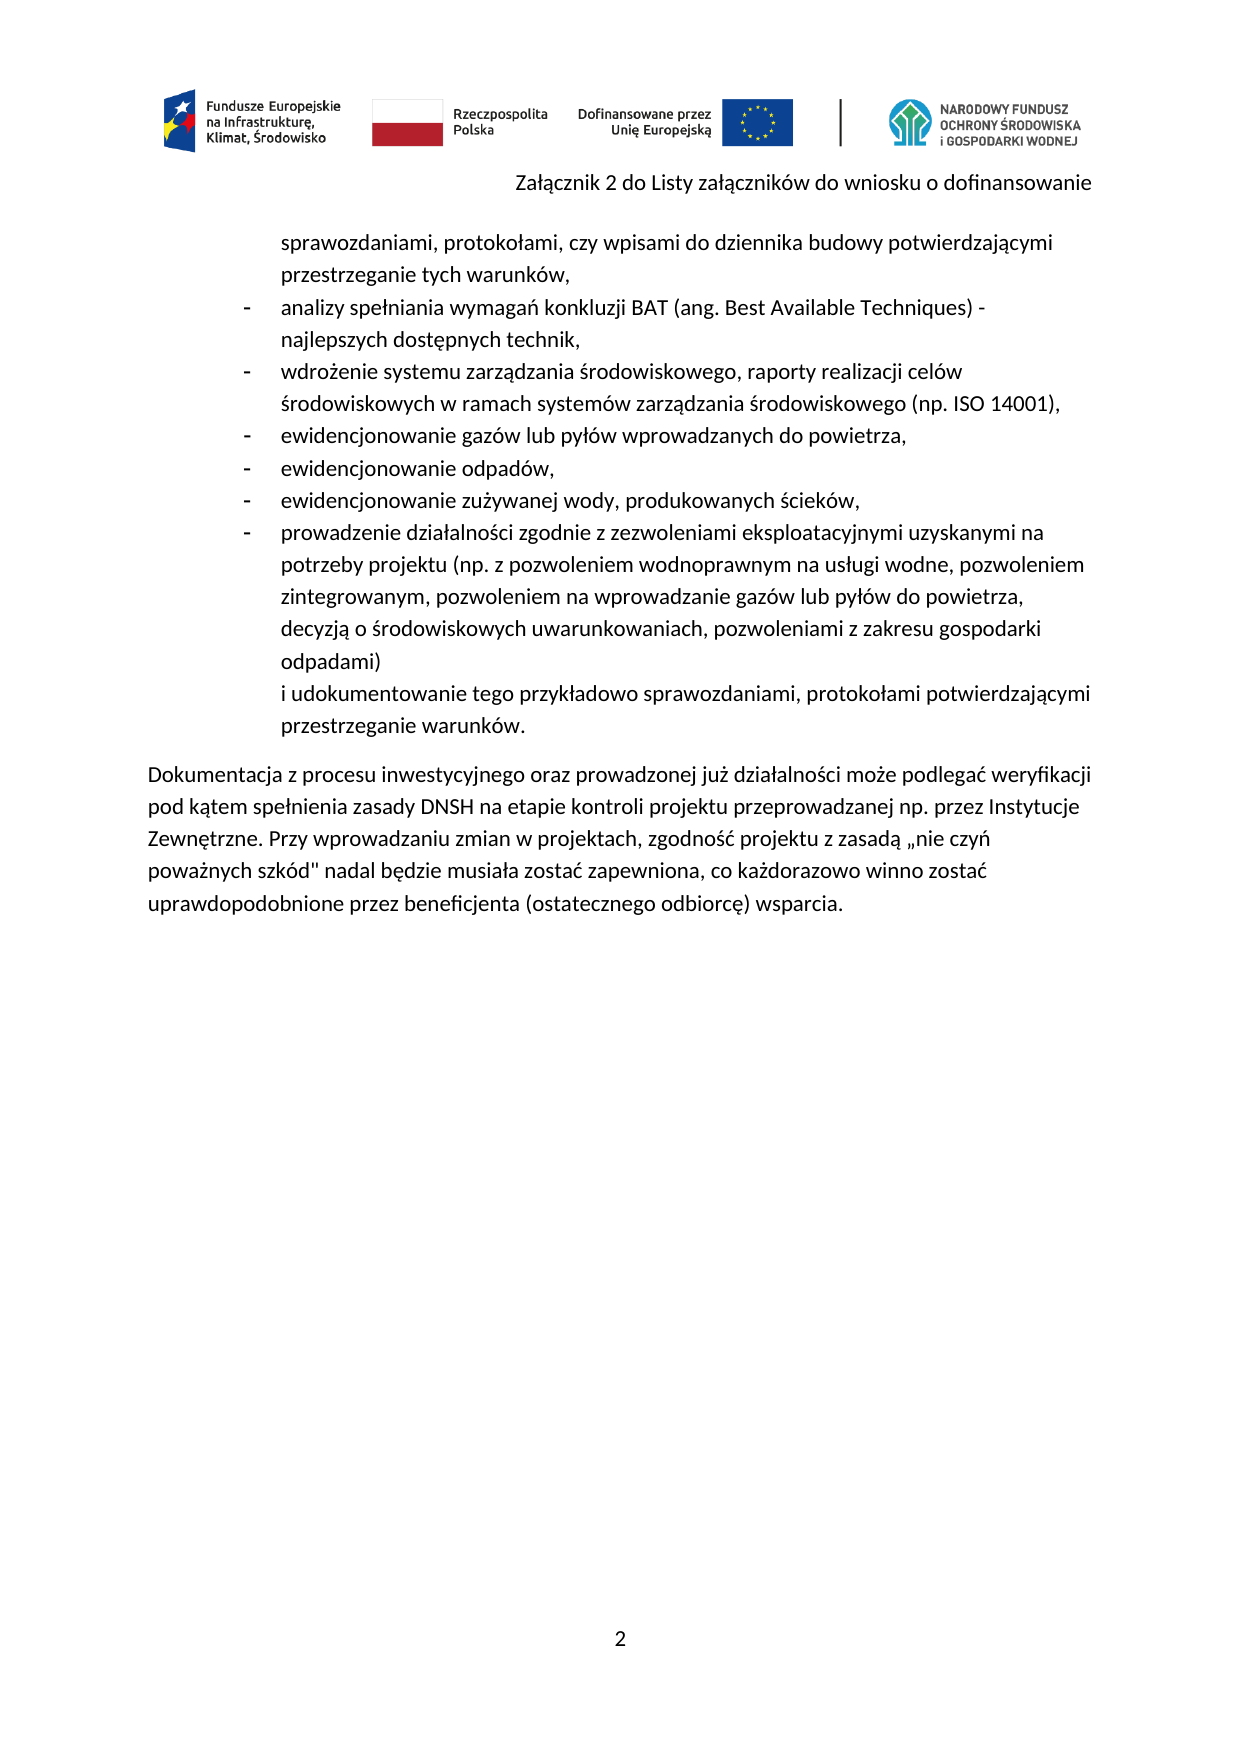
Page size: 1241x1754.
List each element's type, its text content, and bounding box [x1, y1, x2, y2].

picture [147, 73, 1093, 168]
list analizy spełniania wymagań konkluzji BAT (ang. Best Available Techniques) - najlepszych dostępnych technik, [243, 293, 1093, 353]
list wdrożenie systemu zarządzania środowiskowego, raporty realizacji celów środowiskowych w ramach systemów zarządzania środowiskowego (np. ISO 14001), [243, 357, 1093, 417]
list ewidencjonowanie zużywanej wody, produkowanych ścieków, [243, 486, 1093, 514]
list ewidencjonowanie gazów lub pyłów wprowadzanych do powietrza, [243, 421, 1093, 449]
text Dokumentacja z procesu inwestycyjnego oraz prowadzonej już działalności może podlegać weryfikacji pod kątem spełnienia zasady DNSH na etapie kontroli projektu przeprowadzanej np. przez Instytucje Zewnętrzne. Przy wprowadzaniu zmian w projektach, zgodność projektu z zasadą „nie czyń poważnych szkód" nadal będzie musiała zostać zapewniona, co każdorazowo winno zostać uprawdopodobnione przez beneficjenta (ostatecznego odbiorcę) wsparcia. [148, 760, 1093, 917]
list ewidencjonowanie odpadów, [243, 454, 1093, 482]
list prowadzenie działalności zgodnie z zezwoleniami eksploatacyjnymi uzyskanymi na potrzeby projektu (np. z pozwoleniem wodnoprawnym na usługi wodne, pozwoleniem zintegrowanym, pozwoleniem na wprowadzanie gazów lub pyłów do powietrza, decyzją o środowiskowych uwarunkowaniach, pozwoleniami z zakresu gospodarki odpadami) i udokumentowanie tego przykładowo sprawozdaniami, protokołami potwierdzającymi przestrzeganie warunków. [243, 518, 1093, 739]
